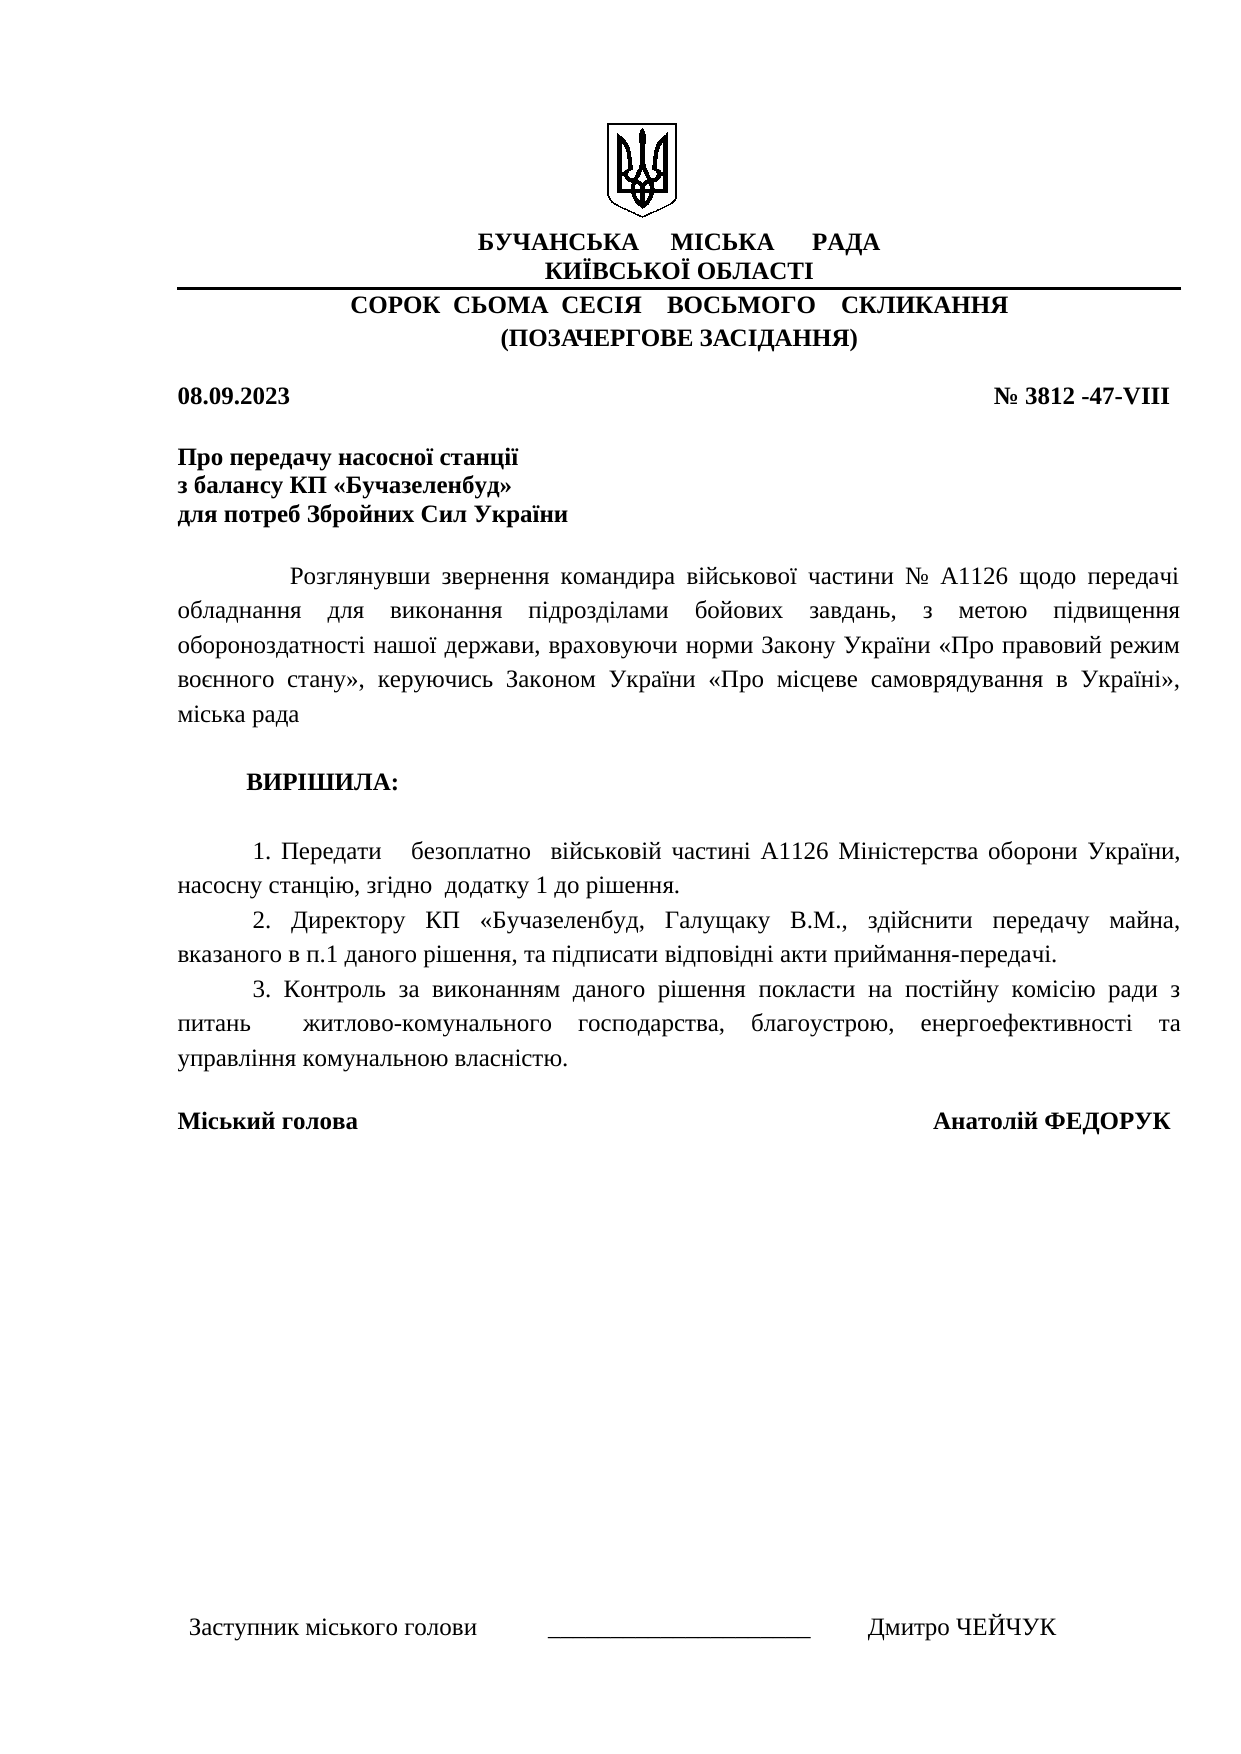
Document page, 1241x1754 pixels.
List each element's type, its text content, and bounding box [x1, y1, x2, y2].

text Про передачу насосної станції [177, 442, 1181, 470]
text 3. Контроль за виконанням даного рішення покласти на постійну комісію ради з питань житлово-комунального господарства, благоустрою, енергоефективності та управління комунальною власністю. [177, 974, 1181, 1072]
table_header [177, 1612, 502, 1641]
subtitle КИЇВСЬКОЇ ОБЛАСТІ [177, 256, 1181, 287]
text 2. Директору КП «Бучазеленбуд, Галущаку В.М., здійснити передачу майна, вказаного в п.1 даного рішення, та підписати відповідні акти приймання-передачі. [177, 905, 1181, 968]
table_header Дмитро ЧЕЙЧУК [856, 1612, 1151, 1641]
subtitle (ПОЗАЧЕРГОВЕ ЗАСІДАННЯ) [177, 323, 1181, 352]
text з балансу КП «Бучазеленбуд» [177, 470, 1181, 499]
text для потреб Збройних Сил України [177, 499, 1181, 528]
text Міський голова Анатолій ФЕДОРУК [177, 1106, 1181, 1135]
text БУЧАНСЬКА МІСЬКА РАДА [177, 227, 1181, 256]
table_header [502, 1612, 856, 1641]
subtitle ПРОЄКТ [177, 117, 1181, 227]
text Розглянувши звернення командира військової частини № А1126 щодо передачі обладнання для виконання підрозділами бойових завдань, з метою підвищення обороноздатності нашої держави, враховуючи норми Закону України «Про правовий режим воєнного стану», керуючись Законом України «Про місцеве самоврядування в Україні», міська рада [177, 561, 1181, 728]
text СОРОК СЬОМА СЕСІЯ ВОСЬМОГО СКЛИКАННЯ [177, 290, 1181, 319]
text 1. Передати безоплатно військовій частині А1126 Міністерства оборони України, насосну станцію, згідно додатку 1 до рішення. [177, 836, 1181, 899]
text ВИРІШИЛА: [177, 767, 1181, 796]
subtitle 08.09.2023 № 3812 -47-VІІІ [177, 381, 1181, 409]
